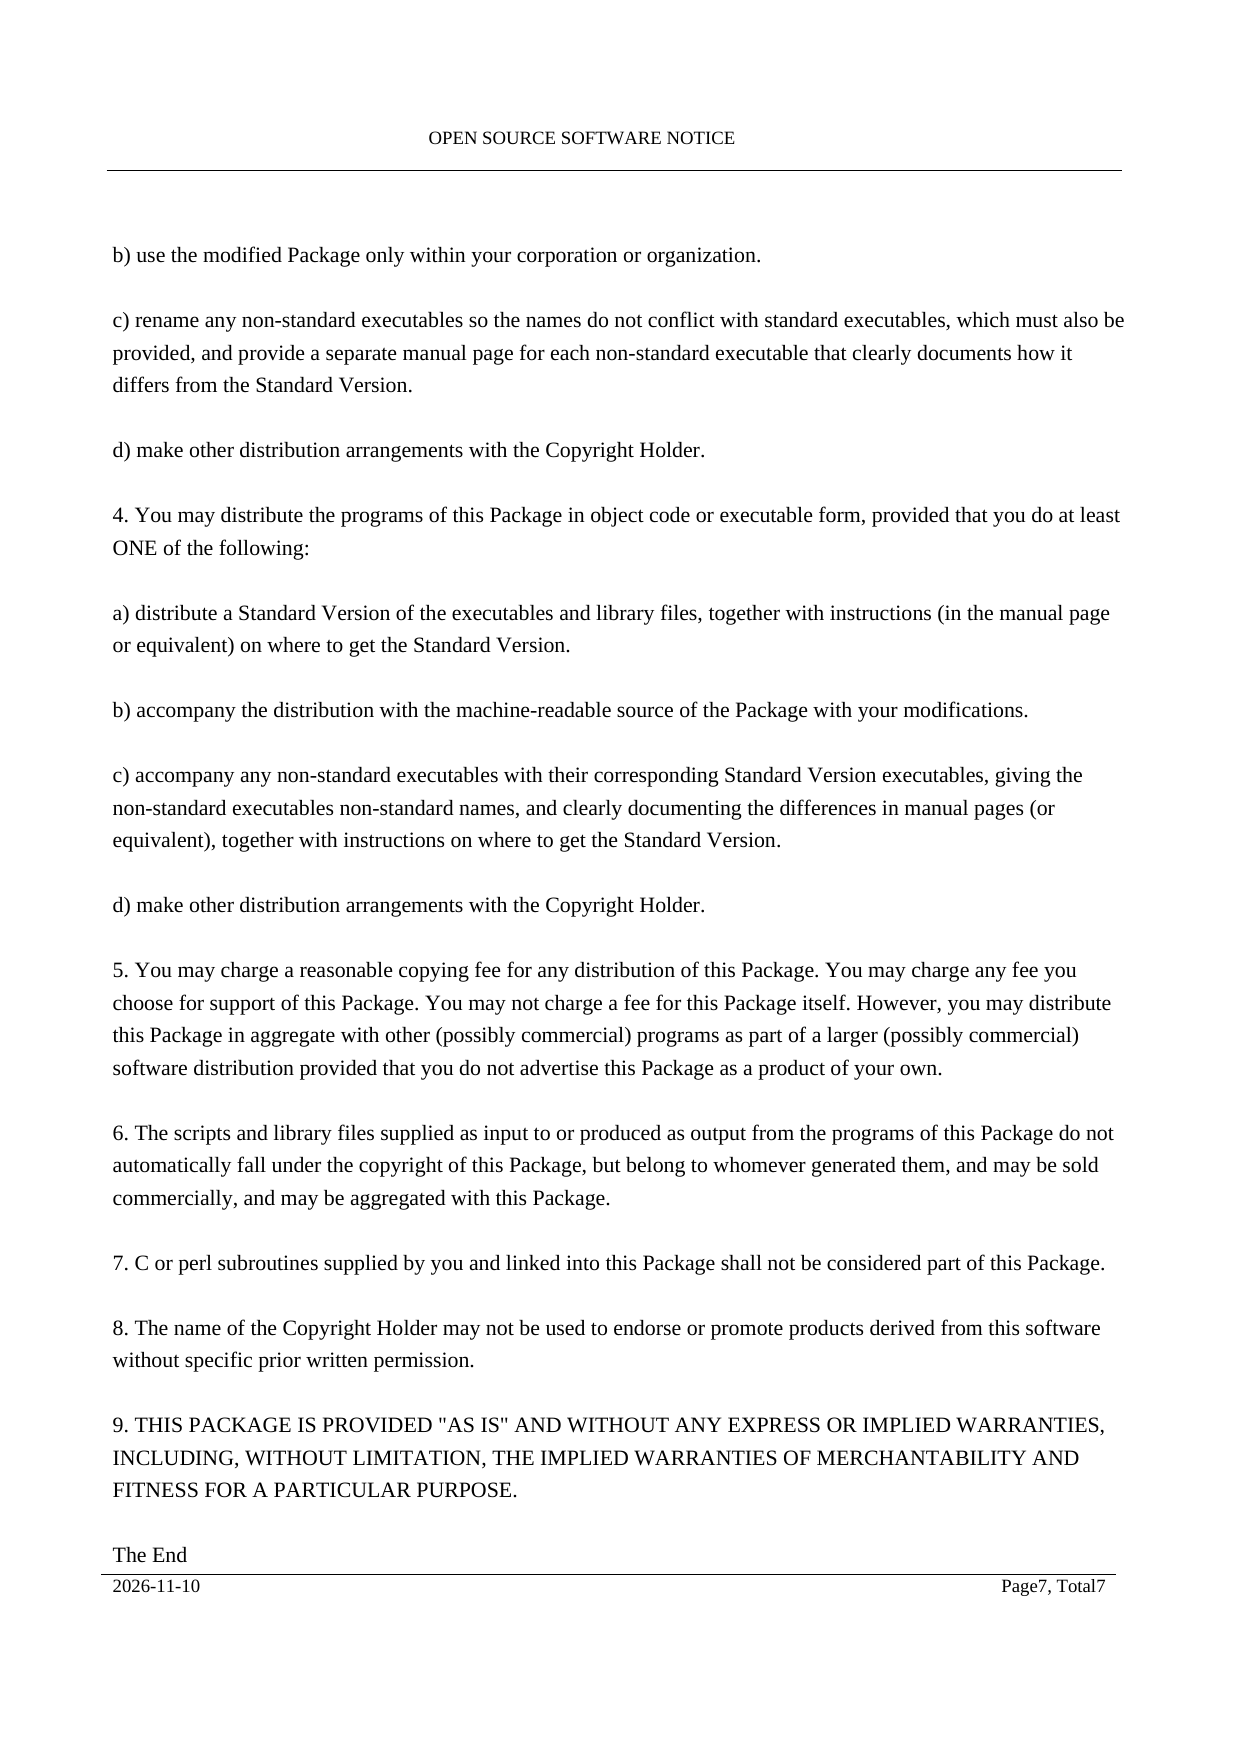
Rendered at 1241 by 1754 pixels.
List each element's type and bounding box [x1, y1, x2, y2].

text [112, 206, 1128, 1571]
